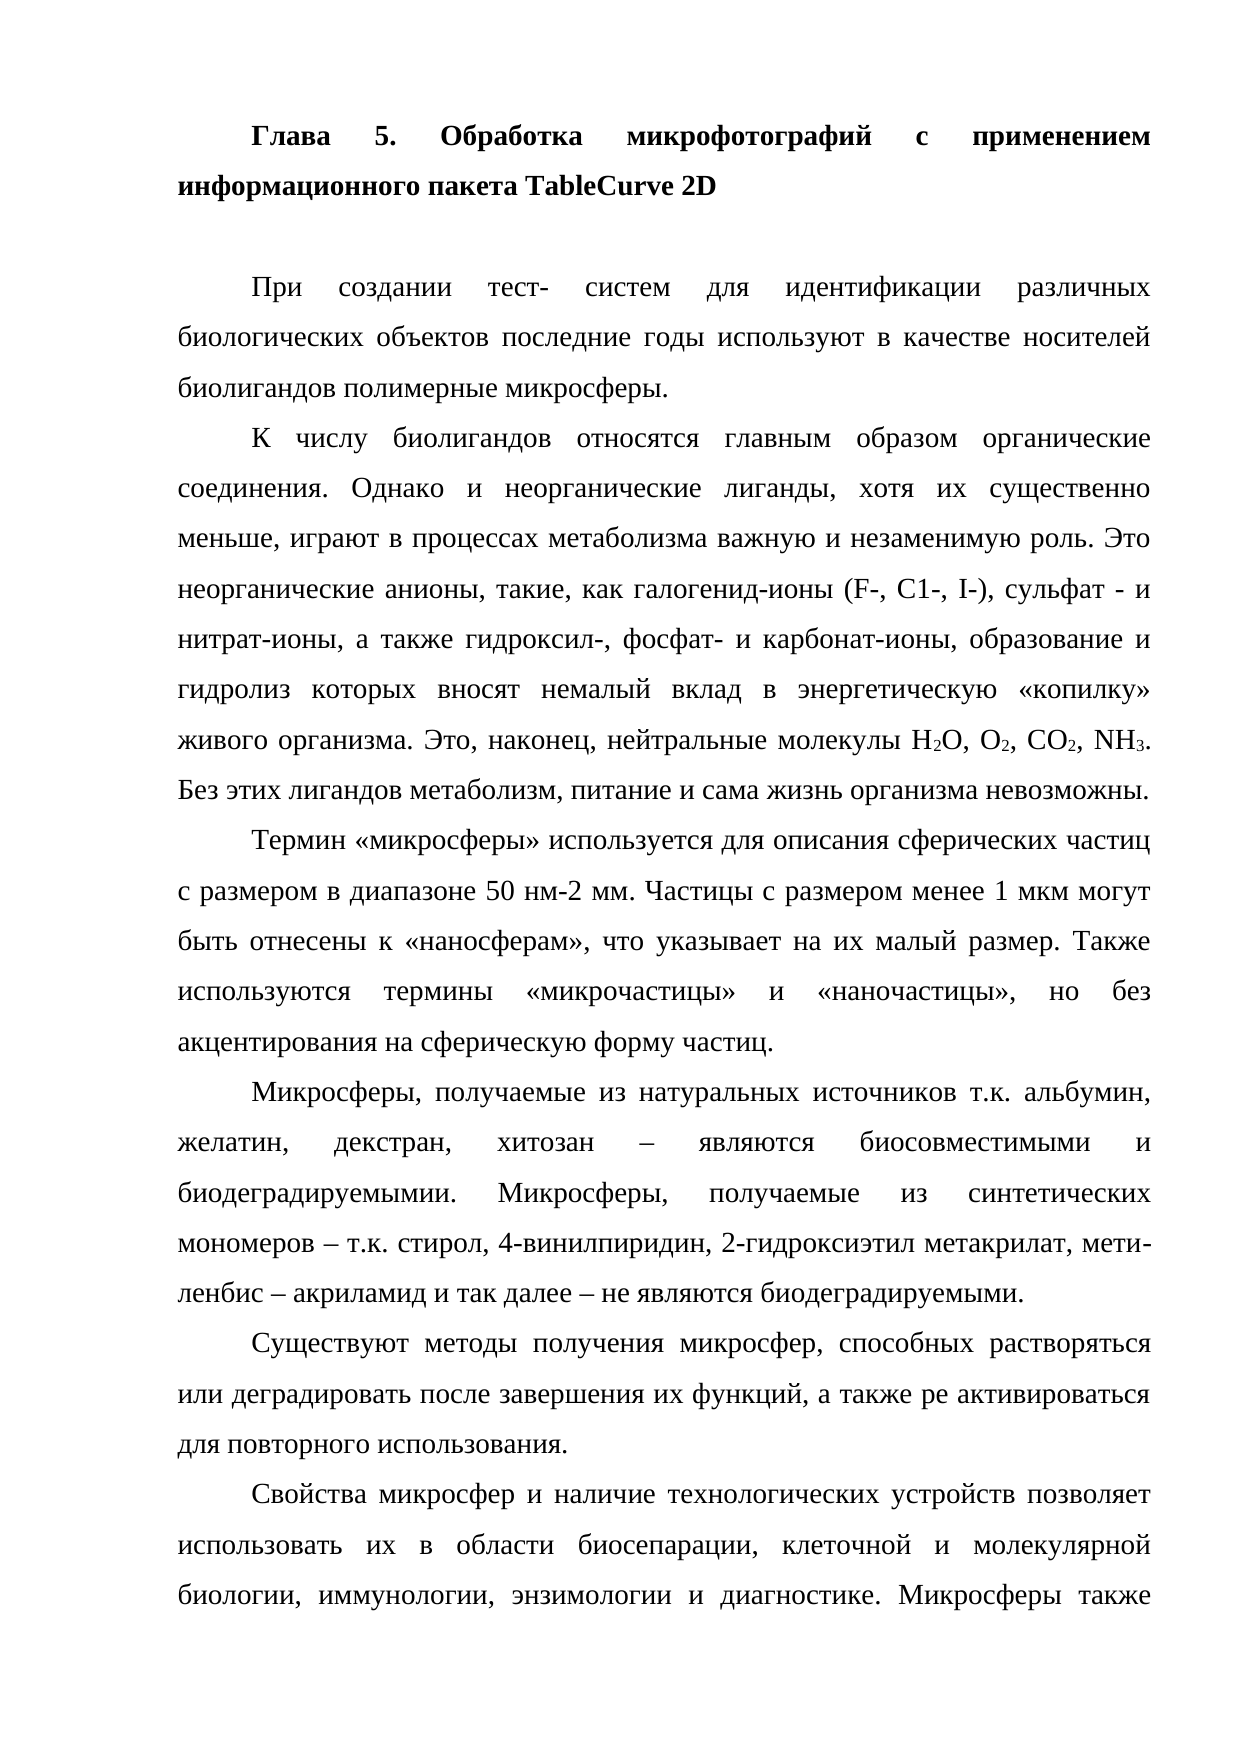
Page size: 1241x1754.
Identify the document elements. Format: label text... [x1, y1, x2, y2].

text К числу биолигандов относятся главным образом органические соединения. Однако и неорганические лиганды, хотя их существенно меньше, играют в процессах метаболизма важную и незаменимую роль. Это неорганические анионы, такие, как галогенид-ионы (F-, С1-, I-), сульфат - и нитрат-ионы, а также гидроксил-, фосфат- и карбонат-ионы, образование и гидролиз которых вносят немалый вклад в энергетическую «копилку» живого организма. Это, наконец, нейтральные молекулы Н2О, О2, СО2, NH3. Без этих лигандов метаболизм, питание и сама жизнь организма невозможны. [177, 420, 1152, 806]
text Микросферы, получаемые из натуральных источников т.к. альбумин, желатин, декстран, хитозан – являются биосовместимыми и биодеградируемымии. Микросферы, получаемые из синтетических мономеров – т.к. стирол, 4-винилпиридин, 2-гидроксиэтил метакрилат, мети­ленбис – акриламид и так далее – не являются биодеградируемыми. [177, 1074, 1152, 1309]
text Существуют методы получения микросфер, способных растворяться или деградировать после завершения их функций, а также ре активироваться для повторного использования. [177, 1326, 1152, 1460]
text Глава 5. Обработка микрофотографий с применением информационного пакета TableCurve 2D [177, 118, 1152, 202]
text Термин «микросферы» используется для описания сферических частиц с размером в диапазоне 50 нм-2 мм. Частицы с размером менее 1 мкм могут быть отнесены к «наносферам», что указывает на их малый размер. Также используются термины «микрочастицы» и «наночастицы», но без акцентирования на сферическую форму частиц. [177, 822, 1152, 1057]
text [177, 1477, 1152, 1611]
text При создании тест- систем для идентификации различных биологических объектов последние годы используют в качестве носителей биолигандов полимерные микросферы. [177, 269, 1152, 403]
